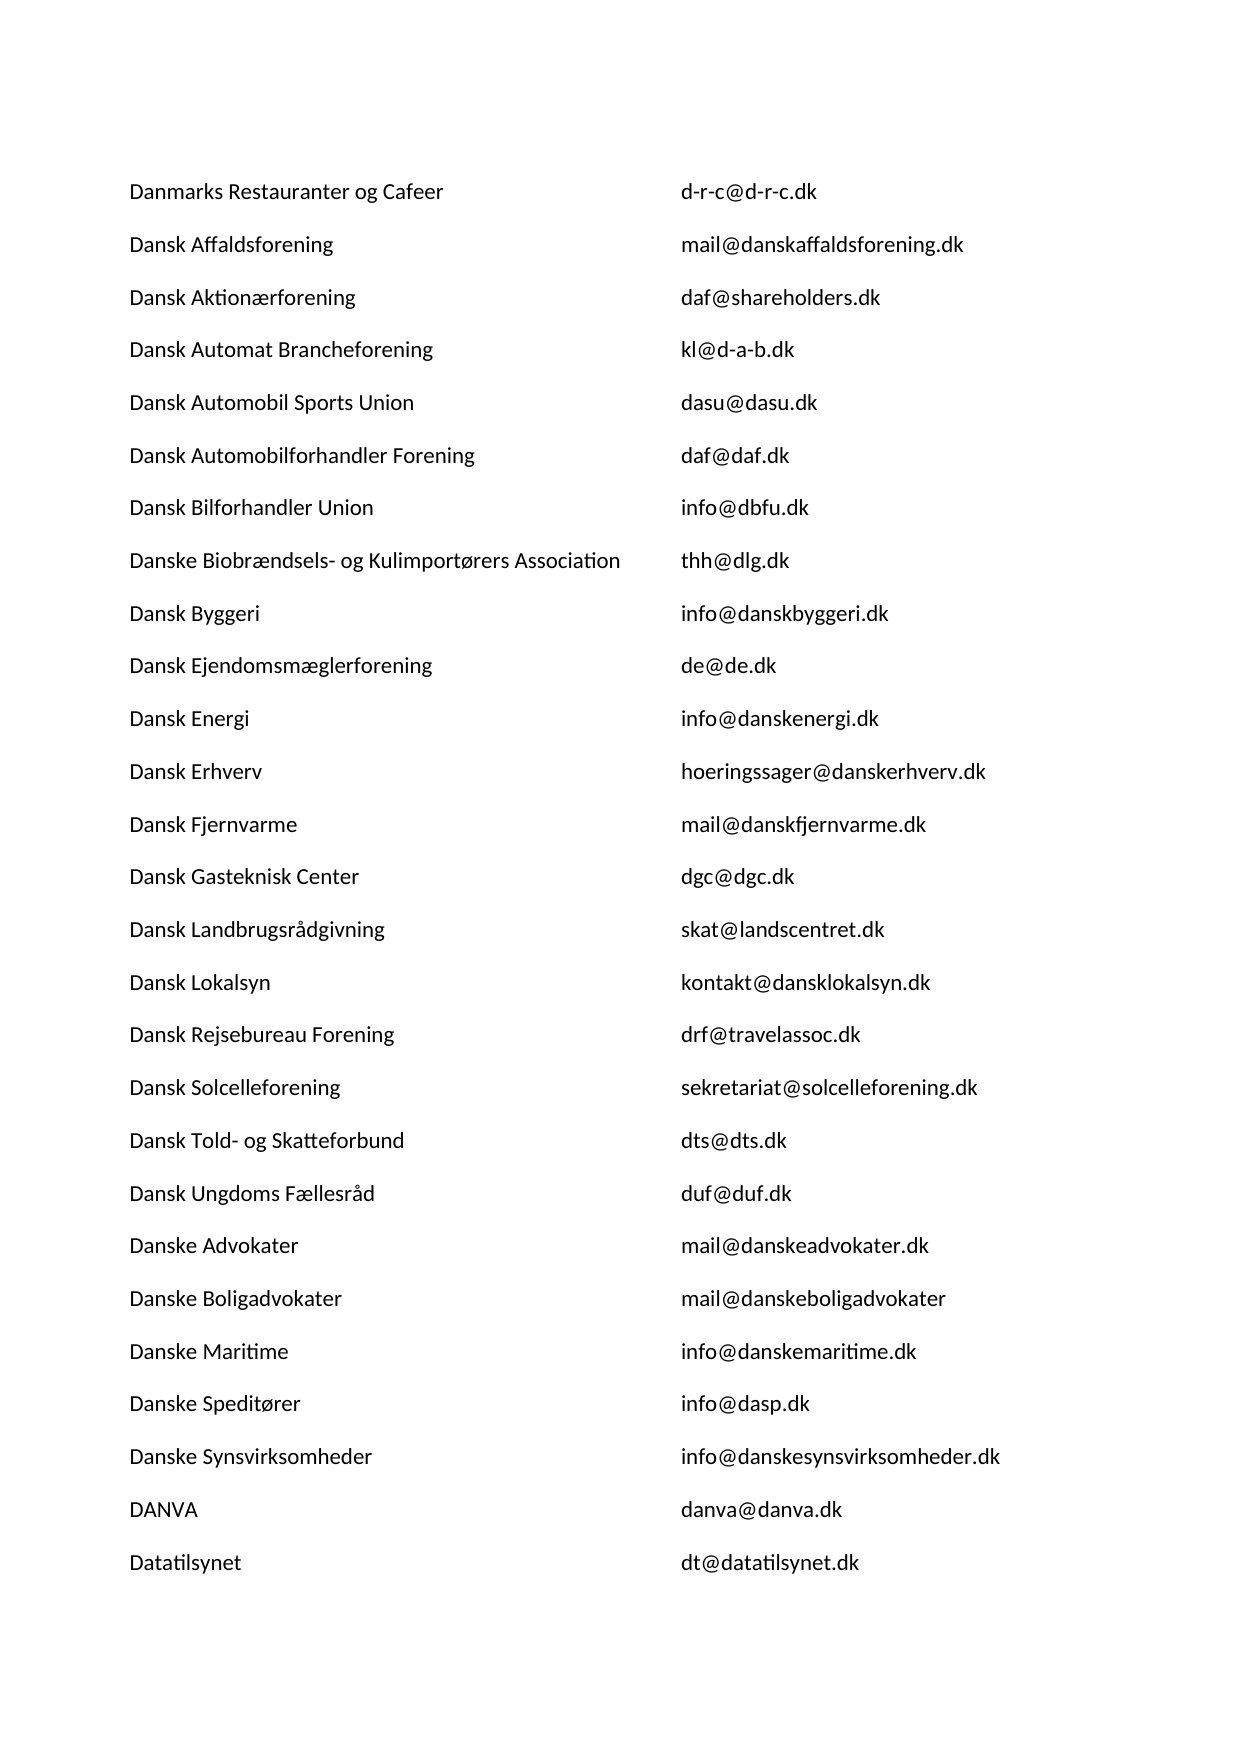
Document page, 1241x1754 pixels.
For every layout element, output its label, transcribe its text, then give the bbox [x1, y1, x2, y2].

table_cell Dansk Solcelleforening [118, 1073, 669, 1126]
table_cell Danske Synsvirksomheder [118, 1442, 669, 1495]
table_cell Dansk Energi [118, 704, 669, 757]
table_cell thh@dlg.dk [670, 546, 1122, 599]
table_cell DANVA [118, 1495, 669, 1548]
table_cell Danske Speditører [118, 1390, 669, 1442]
table_cell Danske Maritime [118, 1337, 669, 1389]
table_cell Dansk Erhverv [118, 757, 669, 810]
table_cell info@danskbyggeri.dk [670, 599, 1122, 652]
table_cell Danske Boligadvokater [118, 1284, 669, 1337]
table_cell info@danskemaritime.dk [670, 1337, 1122, 1389]
table_cell drf@travelassoc.dk [670, 1021, 1122, 1073]
table_cell dasu@dasu.dk [670, 388, 1122, 441]
table_cell d-r-c@d-r-c.dk [670, 177, 1122, 230]
table_cell Dansk Aktionærforening [118, 283, 669, 335]
table_cell Dansk Fjernvarme [118, 810, 669, 862]
table_cell mail@danskeadvokater.dk [670, 1231, 1122, 1284]
table_cell info@dbfu.dk [670, 494, 1122, 546]
table_cell dgc@dgc.dk [670, 863, 1122, 915]
table_cell mail@danskfjernvarme.dk [670, 810, 1122, 862]
table_cell Dansk Byggeri [118, 599, 669, 652]
table_cell Dansk Affaldsforening [118, 230, 669, 283]
table_cell dts@dts.dk [670, 1126, 1122, 1179]
table_cell Dansk Told- og Skatteforbund [118, 1126, 669, 1179]
table_cell danva@danva.dk [670, 1495, 1122, 1548]
table_cell dt@datatilsynet.dk [670, 1548, 1122, 1577]
table_cell Dansk Automat Brancheforening [118, 335, 669, 388]
table_cell duf@duf.dk [670, 1179, 1122, 1231]
table_cell Dansk Ejendomsmæglerforening [118, 652, 669, 704]
table_cell daf@shareholders.dk [670, 283, 1122, 335]
table_cell Danske Advokater [118, 1231, 669, 1284]
table_cell Dansk Gasteknisk Center [118, 863, 669, 915]
table_cell kontakt@dansklokalsyn.dk [670, 968, 1122, 1021]
table_cell Datatilsynet [118, 1548, 669, 1577]
table_cell Dansk Ungdoms Fællesråd [118, 1179, 669, 1231]
table_cell info@danskenergi.dk [670, 704, 1122, 757]
table_cell daf@daf.dk [670, 441, 1122, 493]
table_cell mail@danskaffaldsforening.dk [670, 230, 1122, 283]
table_cell Danske Biobrændsels- og Kulimportørers Association [118, 546, 669, 599]
table_cell Dansk Landbrugsrådgivning [118, 915, 669, 968]
table_cell Dansk Lokalsyn [118, 968, 669, 1021]
table_cell hoeringssager@danskerhverv.dk [670, 757, 1122, 810]
table_cell Dansk Automobil Sports Union [118, 388, 669, 441]
table_cell sekretariat@solcelleforening.dk [670, 1073, 1122, 1126]
table_cell info@danskesynsvirksomheder.dk [670, 1442, 1122, 1495]
table_cell Dansk Bilforhandler Union [118, 494, 669, 546]
table_cell mail@danskeboligadvokater [670, 1284, 1122, 1337]
table_cell de@de.dk [670, 652, 1122, 704]
table_cell skat@landscentret.dk [670, 915, 1122, 968]
table_cell Dansk Automobilforhandler Forening [118, 441, 669, 493]
table_cell Danmarks Restauranter og Cafeer [118, 177, 669, 230]
table_cell info@dasp.dk [670, 1390, 1122, 1442]
table_cell kl@d-a-b.dk [670, 335, 1122, 388]
table_cell Dansk Rejsebureau Forening [118, 1021, 669, 1073]
